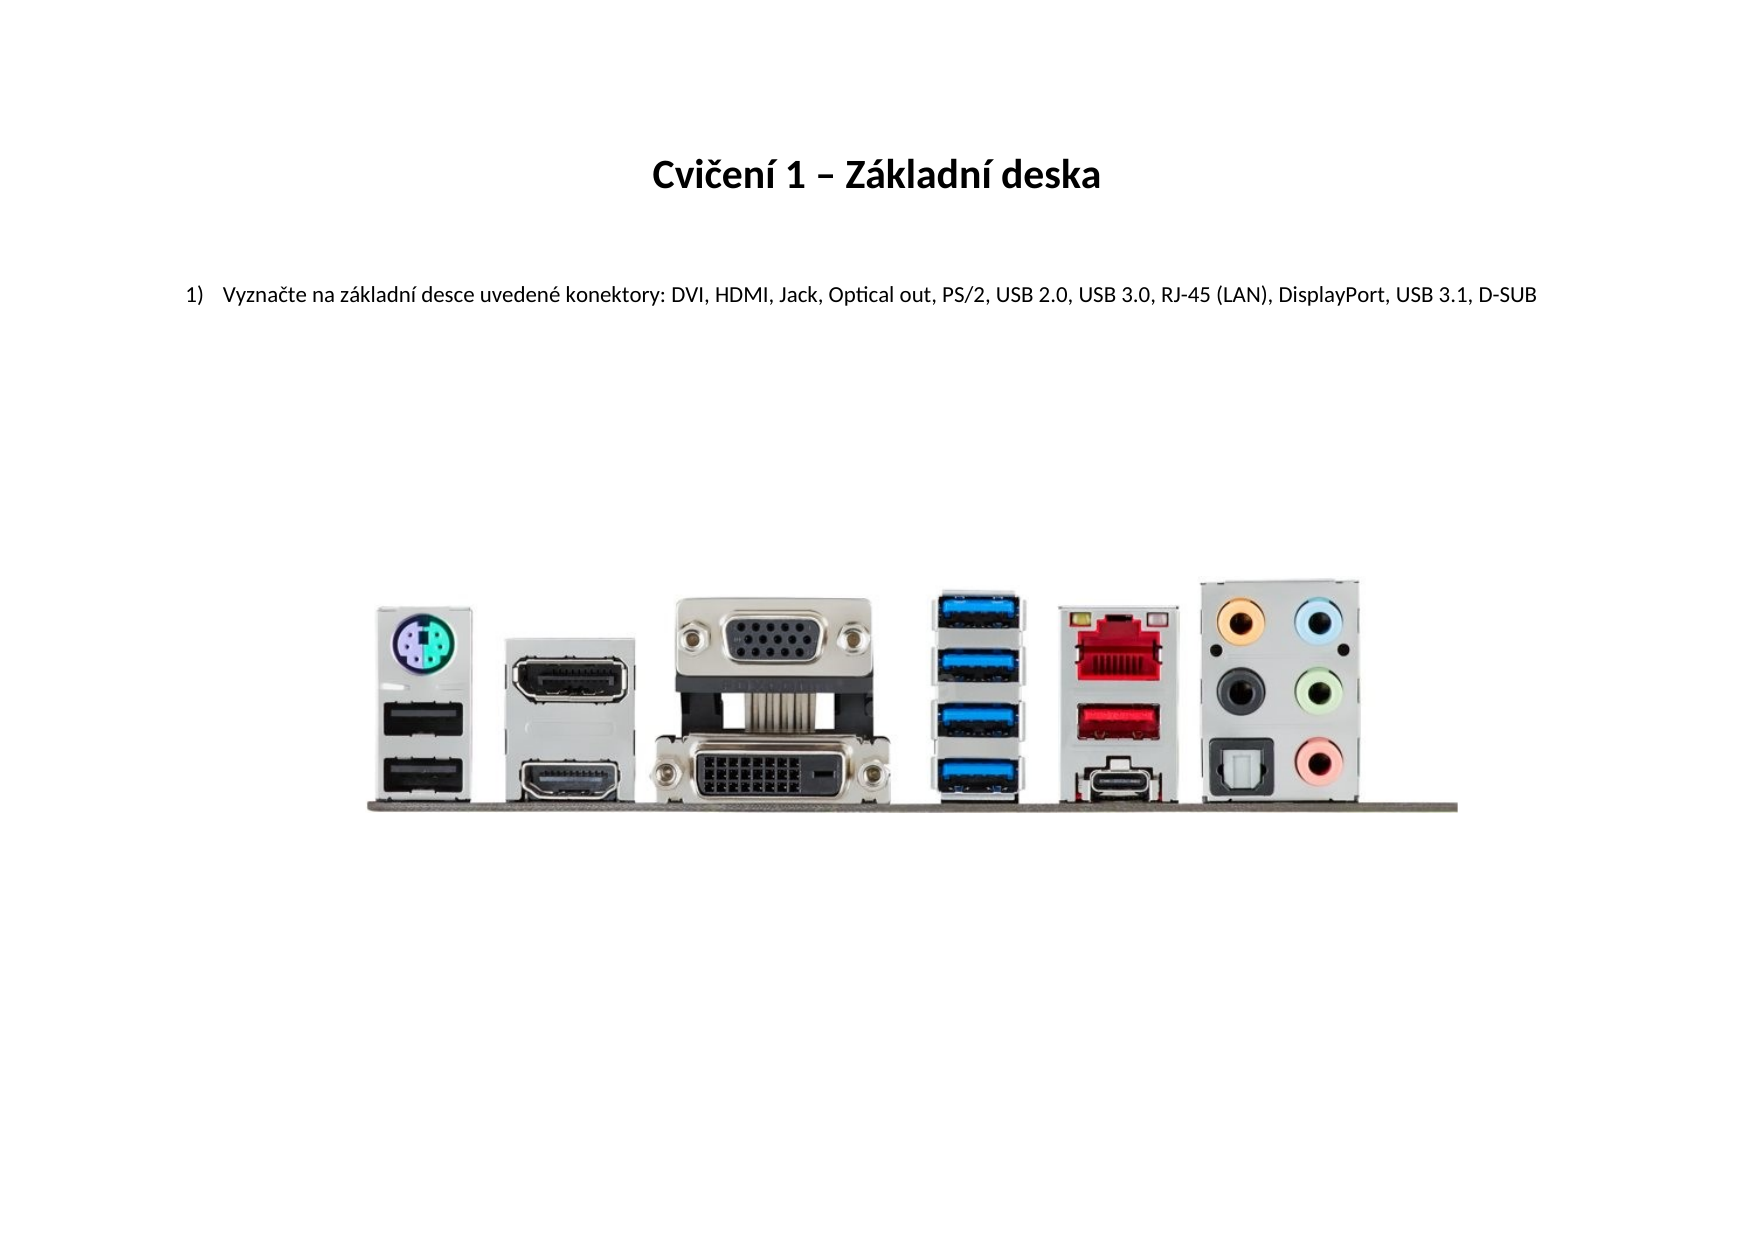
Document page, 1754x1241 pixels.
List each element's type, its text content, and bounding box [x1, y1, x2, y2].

list Vyznačte na základní desce uvedené konektory: DVI, HDMI, Jack, Optical out, PS/2, USB 2.0, USB 3.0, RJ-45 (LAN), DisplayPort, USB 3.1, D-SUB [185, 280, 1606, 308]
text Cvičení 1 – Základní deska [148, 148, 1606, 198]
picture [365, 576, 1458, 813]
